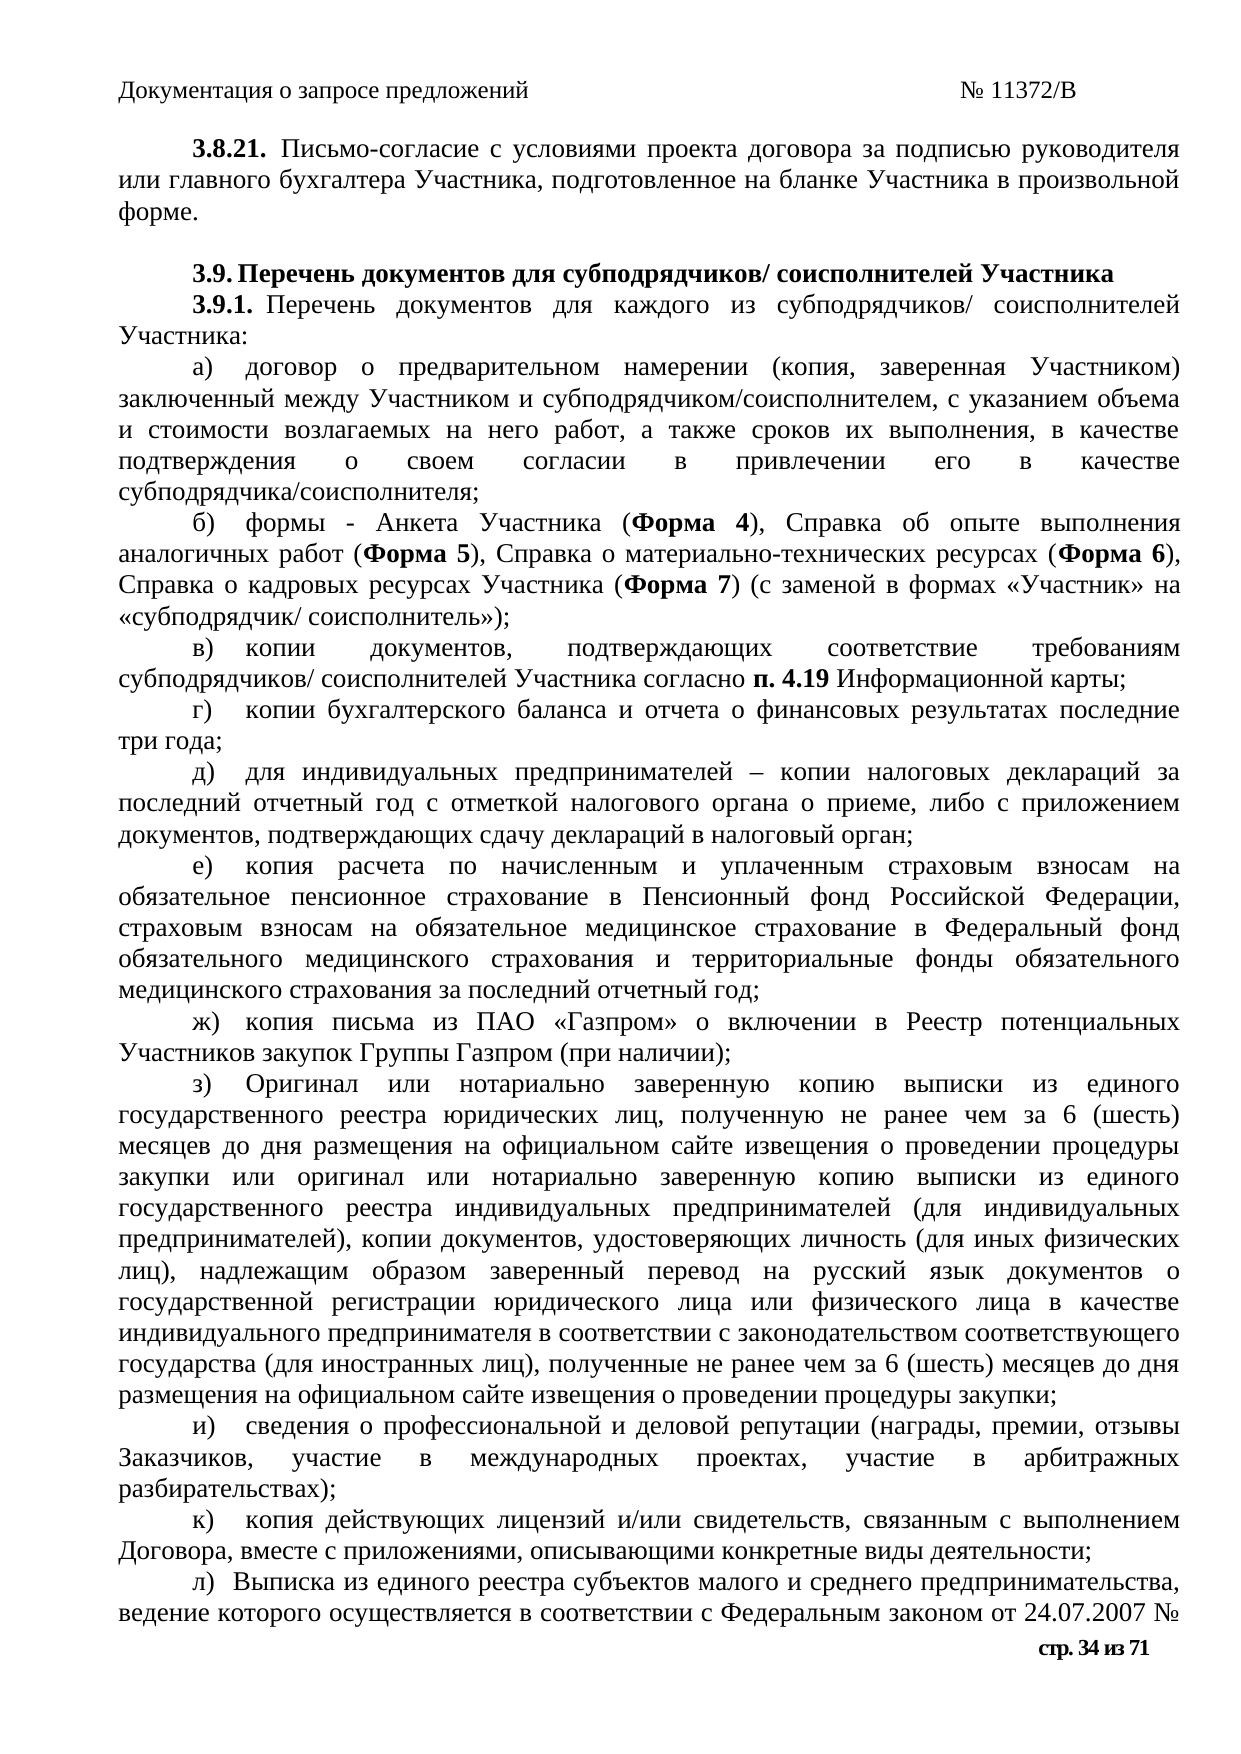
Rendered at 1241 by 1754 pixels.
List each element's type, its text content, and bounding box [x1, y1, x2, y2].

text Письмо-согласие с условиями проекта договора за подписью руководителя или главного бухгалтера Участника, подготовленное на бланке Участника в произвольной форме. [118, 132, 1181, 226]
list копии бухгалтерского баланса и отчета о финансовых результатах последние три года; [118, 693, 1181, 755]
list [118, 1565, 1181, 1627]
list для индивидуальных предпринимателей – копии налоговых деклараций за последний отчетный год с отметкой налогового органа о приеме, либо с приложением документов, подтверждающих сдачу деклараций в налоговый орган; [118, 755, 1181, 849]
text Перечень документов для каждого из субподрядчиков/ соисполнителей Участника: [118, 288, 1181, 351]
list Оригинал или нотариально заверенную копию выписки из единого государственного реестра юридических лиц, полученную не ранее чем за 6 (шесть) месяцев до дня размещения на официальном сайте извещения о проведении процедуры закупки или оригинал или нотариально заверенную копию выписки из единого государственного реестра индивидуальных предпринимателей (для индивидуальных предпринимателей), копии документов, удостоверяющих личность (для иных физических лиц), надлежащим образом заверенный перевод на русский язык документов о государственной регистрации юридического лица или физического лица в качестве индивидуального предпринимателя в соответствии с законодательством соответствующего государства (для иностранных лиц), полученные не ранее чем за 6 (шесть) месяцев до дня размещения на официальном сайте извещения о проведении процедуры закупки; [118, 1067, 1181, 1409]
list копии документов, подтверждающих соответствие требованиям субподрядчиков/ соисполнителей Участника согласно п. 4.19 Информационной карты; [118, 631, 1181, 693]
subtitle Перечень документов для субподрядчиков/ соисполнителей Участника [118, 257, 1181, 288]
list копия письма из ПАО «Газпром» о включении в Реестр потенциальных Участников закупок Группы Газпром (при наличии); [118, 1004, 1181, 1067]
list сведения о профессиональной и деловой репутации (награды, премии, отзывы Заказчиков, участие в международных проектах, участие в арбитражных разбирательствах); [118, 1409, 1181, 1503]
list копия действующих лицензий и/или свидетельств, связанным с выполнением Договора, вместе с приложениями, описывающими конкретные виды деятельности; [118, 1503, 1181, 1565]
list формы - Анкета Участника (Форма 4), Справка об опыте выполнения аналогичных работ (Форма 5), Справка о материально-технических ресурсах (Форма 6), Справка о кадровых ресурсах Участника (Форма 7) (с заменой в формах «Участник» на «субподрядчик/ соисполнитель»); [118, 506, 1181, 631]
list копия расчета по начисленным и уплаченным страховым взносам на обязательное пенсионное страхование в Пенсионный фонд Российской Федерации, страховым взносам на обязательное медицинское страхование в Федеральный фонд обязательного медицинского страхования и территориальные фонды обязательного медицинского страхования за последний отчетный год; [118, 849, 1181, 1004]
list договор о предварительном намерении (копия, заверенная Участником) заключенный между Участником и субподрядчиком/соисполнителем, с указанием объема и стоимости возлагаемых на него работ, а также сроков их выполнения, в качестве подтверждения о своем согласии в привлечении его в качестве субподрядчика/соисполнителя; [118, 351, 1181, 506]
